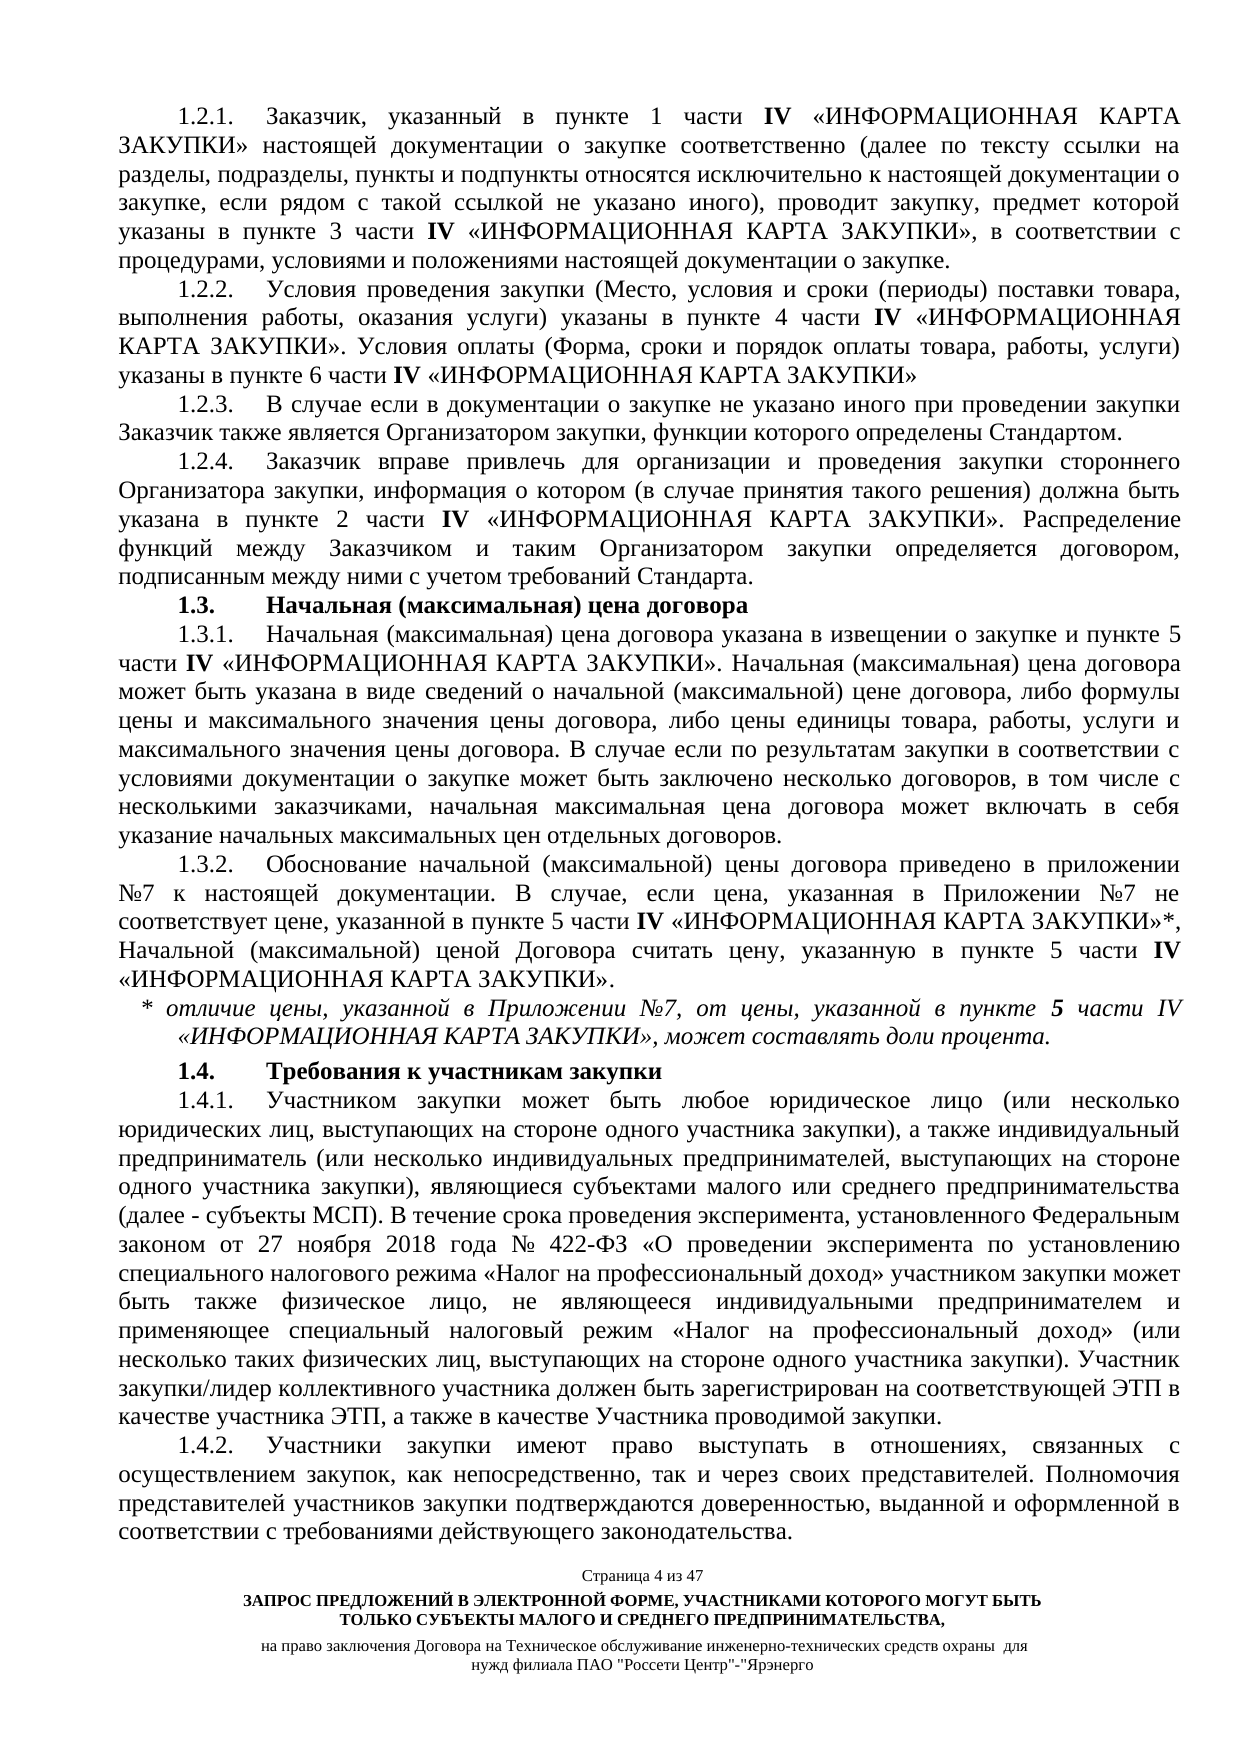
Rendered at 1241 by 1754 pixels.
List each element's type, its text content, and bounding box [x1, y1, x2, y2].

subtitle Начальная (максимальная) цена договора указана в извещении о закупке и пункте 5 части IV «ИНФОРМАЦИОННАЯ КАРТА ЗАКУПКИ». Начальная (максимальная) цена договора может быть указана в виде сведений о начальной (максимальной) цене договора, либо формулы цены и максимального значения цены договора, либо цены единицы товара, работы, услуги и максимального значения цены договора. В случае если по результатам закупки в соответствии с условиями документации о закупке может быть заключено несколько договоров, в том числе с несколькими заказчиками, начальная максимальная цена договора может включать в себя указание начальных максимальных цен отдельных договоров. [118, 619, 1181, 849]
subtitle В случае если в документации о закупке не указано иного при проведении закупки Заказчик также является Организатором закупки, функции которого определены Стандартом. [118, 389, 1181, 446]
subtitle Условия проведения закупки (Место, условия и сроки (периоды) поставки товара, выполнения работы, оказания услуги) указаны в пункте 4 части IV «ИНФОРМАЦИОННАЯ КАРТА ЗАКУПКИ». Условия оплаты (Форма, сроки и порядок оплаты товара, работы, услуги) указаны в пункте 6 части IV «ИНФОРМАЦИОННАЯ КАРТА ЗАКУПКИ» [118, 274, 1181, 389]
subtitle Заказчик вправе привлечь для организации и проведения закупки стороннего Организатора закупки, информация о котором (в случае принятия такого решения) должна быть указана в пункте 2 части IV «ИНФОРМАЦИОННАЯ КАРТА ЗАКУПКИ». Распределение функций между Заказчиком и таким Организатором закупки определяется договором, подписанным между ними с учетом требований Стандарта. [118, 446, 1181, 590]
subtitle Требования к участникам закупки [118, 1056, 1181, 1085]
subtitle Заказчик, указанный в пункте 1 части IV «ИНФОРМАЦИОННАЯ КАРТА ЗАКУПКИ» настоящей документации о закупке соответственно (далее по тексту ссылки на разделы, подразделы, пункты и подпункты относятся исключительно к настоящей документации о закупке, если рядом с такой ссылкой не указано иного), проводит закупку, предмет которой указаны в пункте 3 части IV «ИНФОРМАЦИОННАЯ КАРТА ЗАКУПКИ», в соответствии с процедурами, условиями и положениями настоящей документации о закупке. [118, 101, 1181, 274]
subtitle Начальная (максимальная) цена договора [118, 590, 1181, 619]
subtitle Участники закупки имеют право выступать в отношениях, связанных с осуществлением закупок, как непосредственно, так и через своих представителей. Полномочия представителей участников закупки подтверждаются доверенностью, выданной и оформленной в соответствии с требованиями действующего законодательства. [118, 1430, 1181, 1545]
subtitle Участником закупки может быть любое юридическое лицо (или несколько юридических лиц, выступающих на стороне одного участника закупки), а также индивидуальный предприниматель (или несколько индивидуальных предпринимателей, выступающих на стороне одного участника закупки), являющиеся субъектами малого или среднего предпринимательства (далее - субъекты МСП). В течение срока проведения эксперимента, установленного Федеральным законом от 27 ноября 2018 года № 422-ФЗ «О проведении эксперимента по установлению специального налогового режима «Налог на профессиональный доход» участником закупки может быть также физическое лицо, не являющееся индивидуальными предпринимателем и применяющее специальный налоговый режим «Налог на профессиональный доход» (или несколько таких физических лиц, выступающих на стороне одного участника закупки). Участник закупки/лидер коллективного участника должен быть зарегистрирован на соответствующей ЭТП в качестве участника ЭТП, а также в качестве Участника проводимой закупки. [118, 1085, 1181, 1430]
subtitle Обоснование начальной (максимальной) цены договора приведено в приложении №7 к настоящей документации. В случае, если цена, указанная в Приложении №7 не соответствует цене, указанной в пункте 5 части IV «ИНФОРМАЦИОННАЯ КАРТА ЗАКУПКИ»*, Начальной (максимальной) ценой Договора считать цену, указанную в пункте 5 части IV «ИНФОРМАЦИОННАЯ КАРТА ЗАКУПКИ». [118, 849, 1181, 993]
list * отличие цены, указанной в Приложении №7, от цены, указанной в пункте 5 части IV «ИНФОРМАЦИОННАЯ КАРТА ЗАКУПКИ», может составлять доли процента. [140, 993, 1181, 1050]
